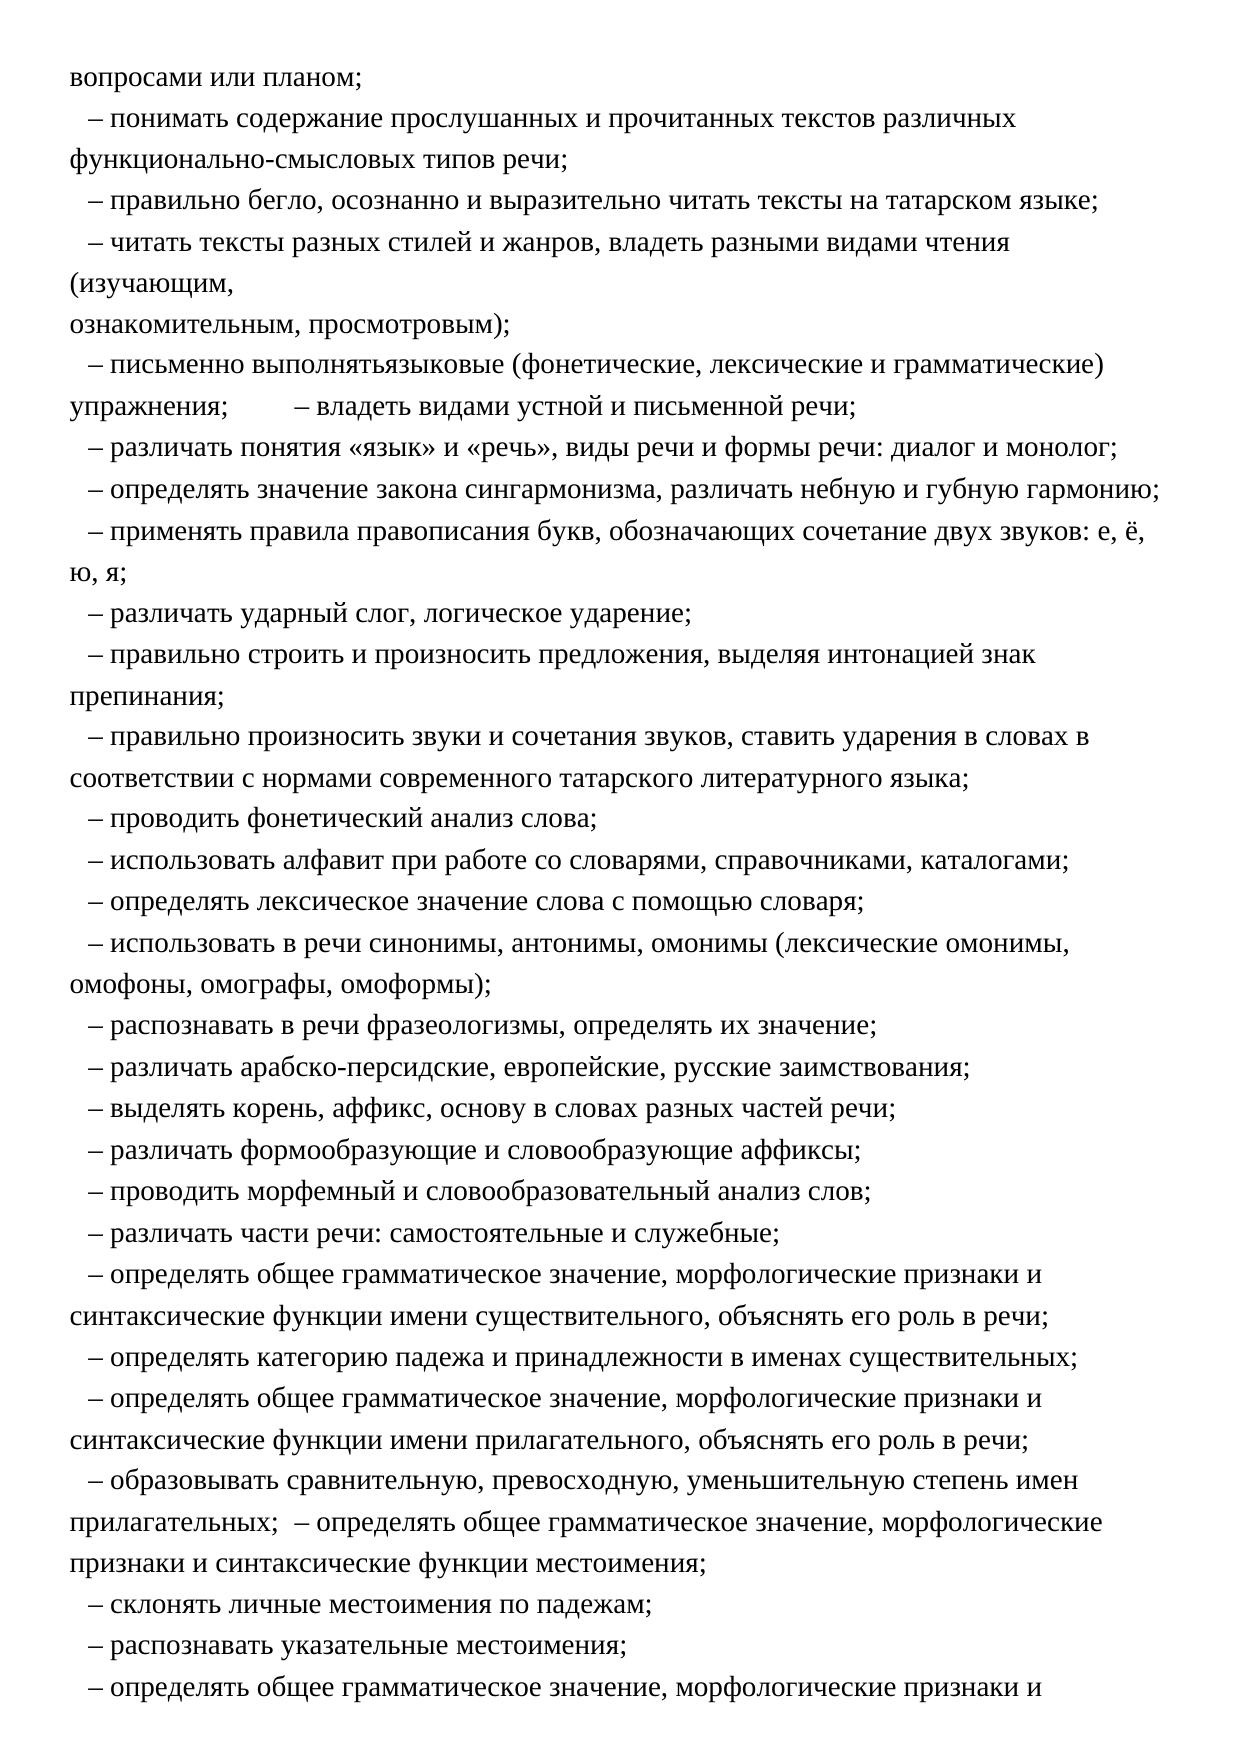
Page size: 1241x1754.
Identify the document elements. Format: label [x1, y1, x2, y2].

text [69, 59, 1165, 1704]
